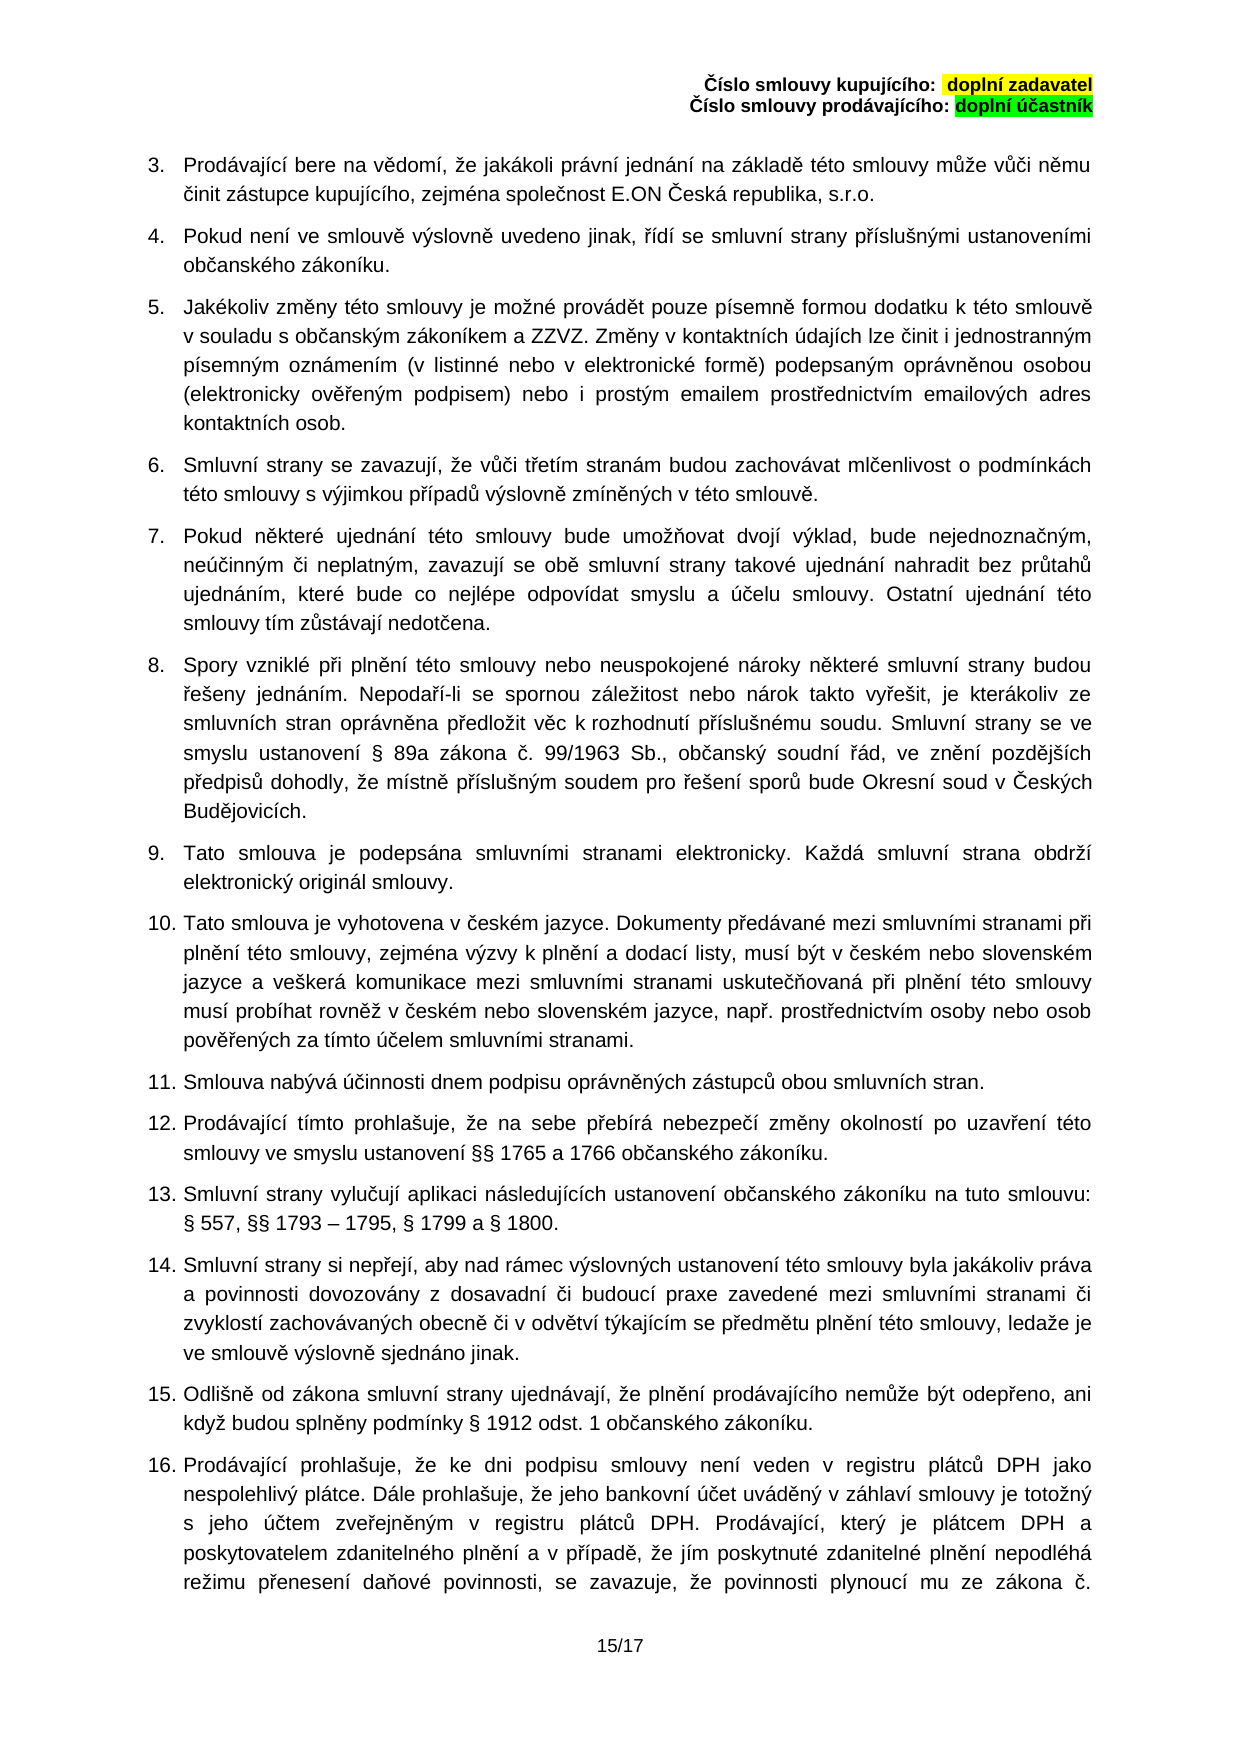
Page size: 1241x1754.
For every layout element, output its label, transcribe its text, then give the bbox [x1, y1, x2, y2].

list Pokud není ve smlouvě výslovně uvedeno jinak, řídí se smluvní strany příslušnými ustanoveními občanského zákoníku. [148, 218, 1093, 277]
list Smlouva nabývá účinnosti dnem podpisu oprávněných zástupců obou smluvních stran. [148, 1064, 1093, 1093]
list Prodávající bere na vědomí, že jakákoli právní jednání na základě této smlouvy může vůči němu činit zástupce kupujícího, zejména společnost E.ON Česká republika, s.r.o. [148, 148, 1093, 206]
list Spory vzniklé při plnění této smlouvy nebo neuspokojené nároky některé smluvní strany budou řešeny jednáním. Nepodaří-li se spornou záležitost nebo nárok takto vyřešit, je kterákoliv ze smluvních stran oprávněna předložit věc k rozhodnutí příslušnému soudu. Smluvní strany se ve smyslu ustanovení § 89a zákona č. 99/1963 Sb., občanský soudní řád, ve znění pozdějších předpisů dohodly, že místně příslušným soudem pro řešení sporů bude Okresní soud v Českých Budějovicích. [148, 648, 1093, 823]
list Smluvní strany vylučují aplikaci následujících ustanovení občanského zákoníku na tuto smlouvu: § 557, §§ 1793 – 1795, § 1799 a § 1800. [148, 1177, 1093, 1235]
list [148, 1448, 1093, 1593]
list Prodávající tímto prohlašuje, že na sebe přebírá nebezpečí změny okolností po uzavření této smlouvy ve smyslu ustanovení §§ 1765 a 1766 občanského zákoníku. [148, 1106, 1093, 1164]
list Tato smlouva je vyhotovena v českém jazyce. Dokumenty předávané mezi smluvními stranami při plnění této smlouvy, zejména výzvy k plnění a dodací listy, musí být v českém nebo slovenském jazyce a veškerá komunikace mezi smluvními stranami uskutečňovaná při plnění této smlouvy musí probíhat rovněž v českém nebo slovenském jazyce, např. prostřednictvím osoby nebo osob pověřených za tímto účelem smluvními stranami. [148, 906, 1093, 1052]
list Odlišně od zákona smluvní strany ujednávají, že plnění prodávajícího nemůže být odepřeno, ani když budou splněny podmínky § 1912 odst. 1 občanského zákoníku. [148, 1377, 1093, 1435]
list Tato smlouva je podepsána smluvními stranami elektronicky. Každá smluvní strana obdrží elektronický originál smlouvy. [148, 835, 1093, 893]
list Smluvní strany si nepřejí, aby nad rámec výslovných ustanovení této smlouvy byla jakákoliv práva a povinnosti dovozovány z dosavadní či budoucí praxe zavedené mezi smluvními stranami či zvyklostí zachovávaných obecně či v odvětví týkajícím se předmětu plnění této smlouvy, ledaže je ve smlouvě výslovně sjednáno jinak. [148, 1248, 1093, 1364]
list Smluvní strany se zavazují, že vůči třetím stranám budou zachovávat mlčenlivost o podmínkách této smlouvy s výjimkou případů výslovně zmíněných v této smlouvě. [148, 448, 1093, 506]
list Jakékoliv změny této smlouvy je možné provádět pouze písemně formou dodatku k této smlouvě v souladu s občanským zákoníkem a ZZVZ. Změny v kontaktních údajích lze činit i jednostranným písemným oznámením (v listinné nebo v elektronické formě) podepsaným oprávněnou osobou (elektronicky ověřeným podpisem) nebo i prostým emailem prostřednictvím emailových adres kontaktních osob. [148, 289, 1093, 435]
list Pokud některé ujednání této smlouvy bude umožňovat dvojí výklad, bude nejednoznačným, neúčinným či neplatným, zavazují se obě smluvní strany takové ujednání nahradit bez průtahů ujednáním, které bude co nejlépe odpovídat smyslu a účelu smlouvy. Ostatní ujednání této smlouvy tím zůstávají nedotčena. [148, 518, 1093, 635]
